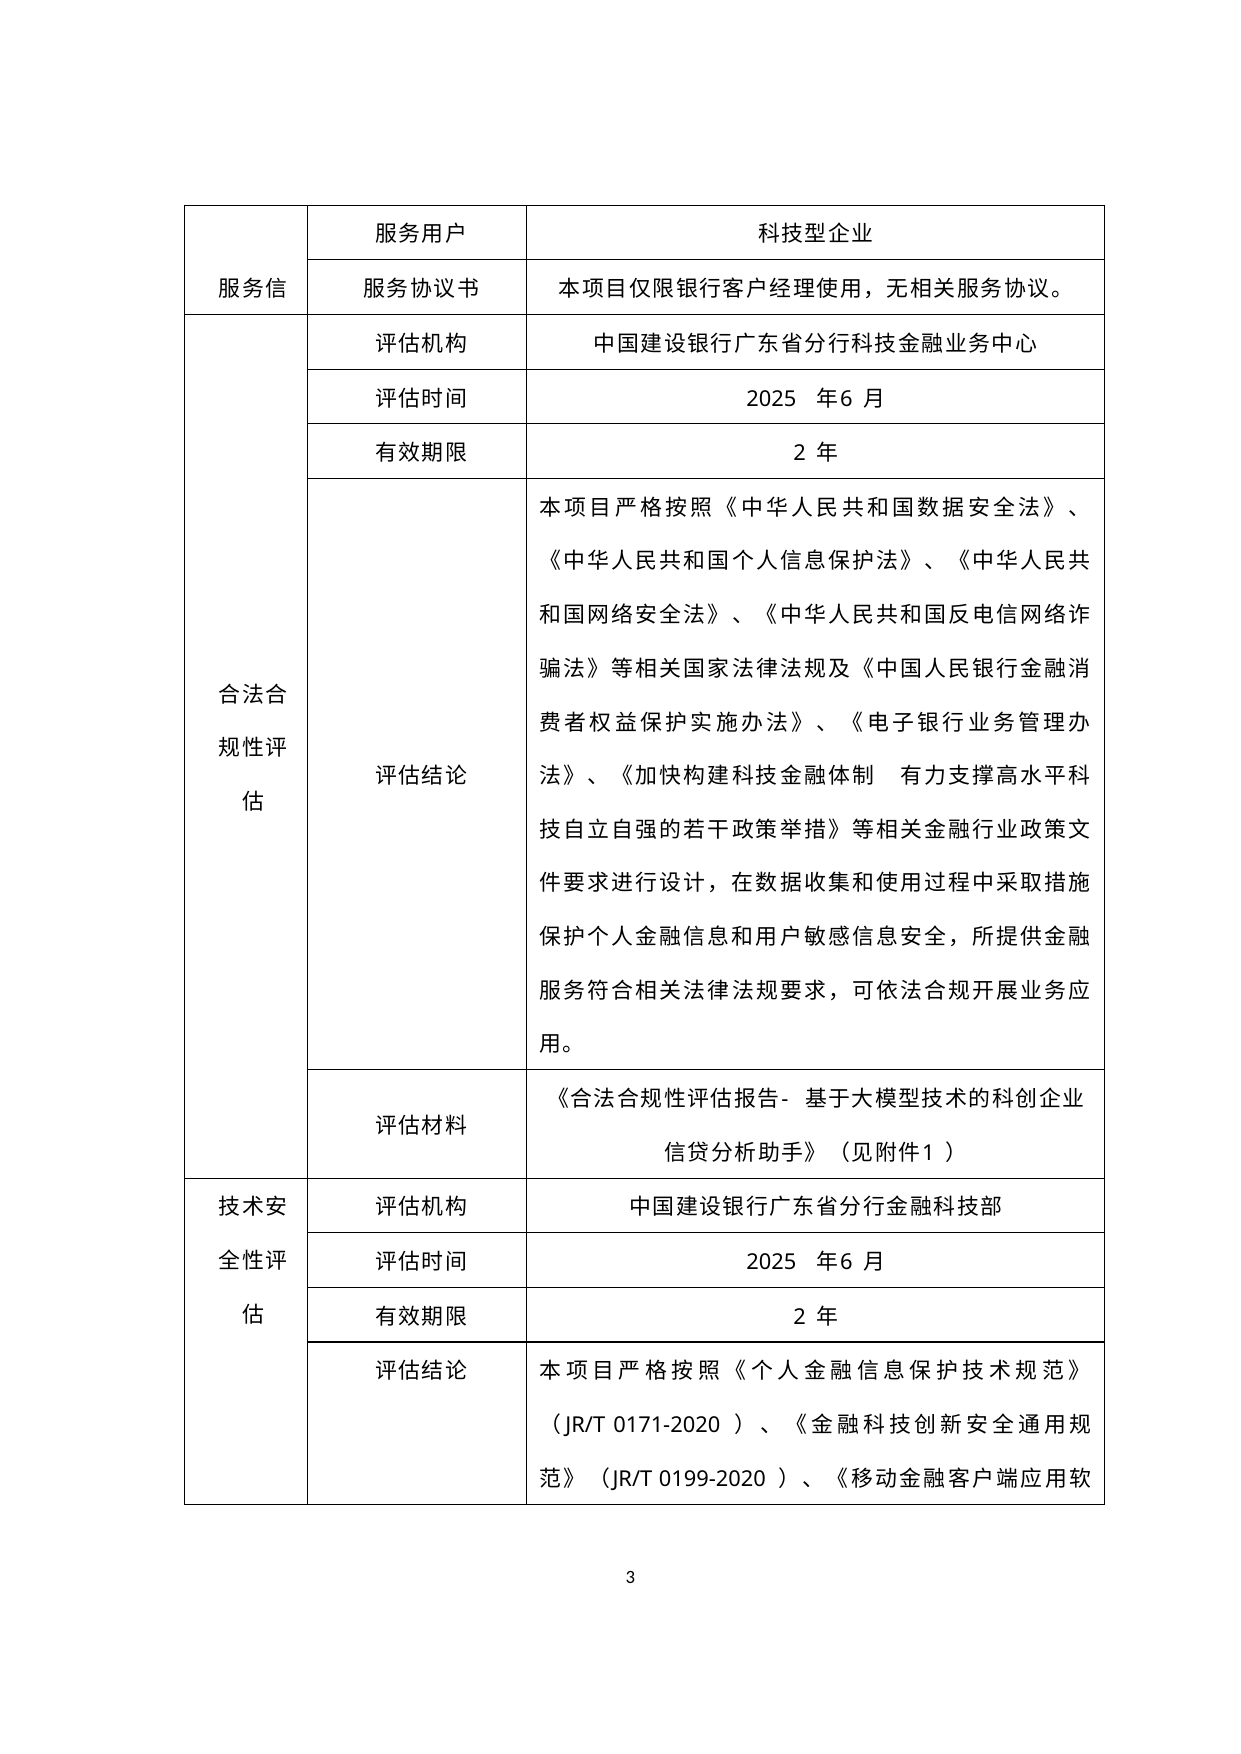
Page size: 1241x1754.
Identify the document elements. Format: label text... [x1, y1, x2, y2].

table_cell 评估机构 [308, 1179, 526, 1232]
table_cell 有效期限 [308, 1288, 526, 1341]
table_cell 评估机构 [308, 315, 526, 368]
table_cell 2025年6月 [527, 370, 1104, 423]
table_cell 合法合规性评估 [185, 315, 307, 1177]
table_cell 评估时间 [308, 370, 526, 423]
table_cell 评估结论 [308, 479, 526, 1069]
table_cell 2年 [527, 424, 1104, 478]
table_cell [527, 1343, 1104, 1503]
table_cell 服务用户 [308, 206, 526, 259]
table_cell 有效期限 [308, 424, 526, 478]
table_cell 中国建设银行广东省分行科技金融业务中心 [527, 315, 1104, 368]
table_cell 科技型企业 [527, 206, 1104, 259]
table_cell 技术安全性评估 [185, 1179, 307, 1503]
table_cell 服务协议书 [308, 260, 526, 314]
table_cell 评估时间 [308, 1233, 526, 1287]
table_cell 《合法合规性评估报告-基于大模型技术的科创企业信贷分析助手》（见附件1） [527, 1070, 1104, 1177]
table_cell 本项目仅限银行客户经理使用，无相关服务协议。 [527, 260, 1104, 314]
table_cell 2025年6月 [527, 1233, 1104, 1287]
table_cell 2年 [527, 1288, 1104, 1341]
table_cell 评估材料 [308, 1070, 526, 1177]
table_cell 评估结论 [308, 1343, 526, 1503]
table_cell 中国建设银行广东省分行金融科技部 [527, 1179, 1104, 1232]
table_cell 本项目严格按照《中华人民共和国数据安全法》、《中华人民共和国个人信息保护法》、《中华人民共和国网络安全法》、《中华人民共和国反电信网络诈骗法》等相关国家法律法规及《中国人民银行金融消费者权益保护实施办法》、《电子银行业务管理办法》、《加快构建科技金融体制 有力支撑高水平科技自立自强的若干政策举措》等相关金融行业政策文件要求进行设计，在数据收集和使用过程中采取措施保护个人金融信息和用户敏感信息安全，所提供金融服务符合相关法律法规要求，可依法合规开展业务应用。 [527, 479, 1104, 1069]
